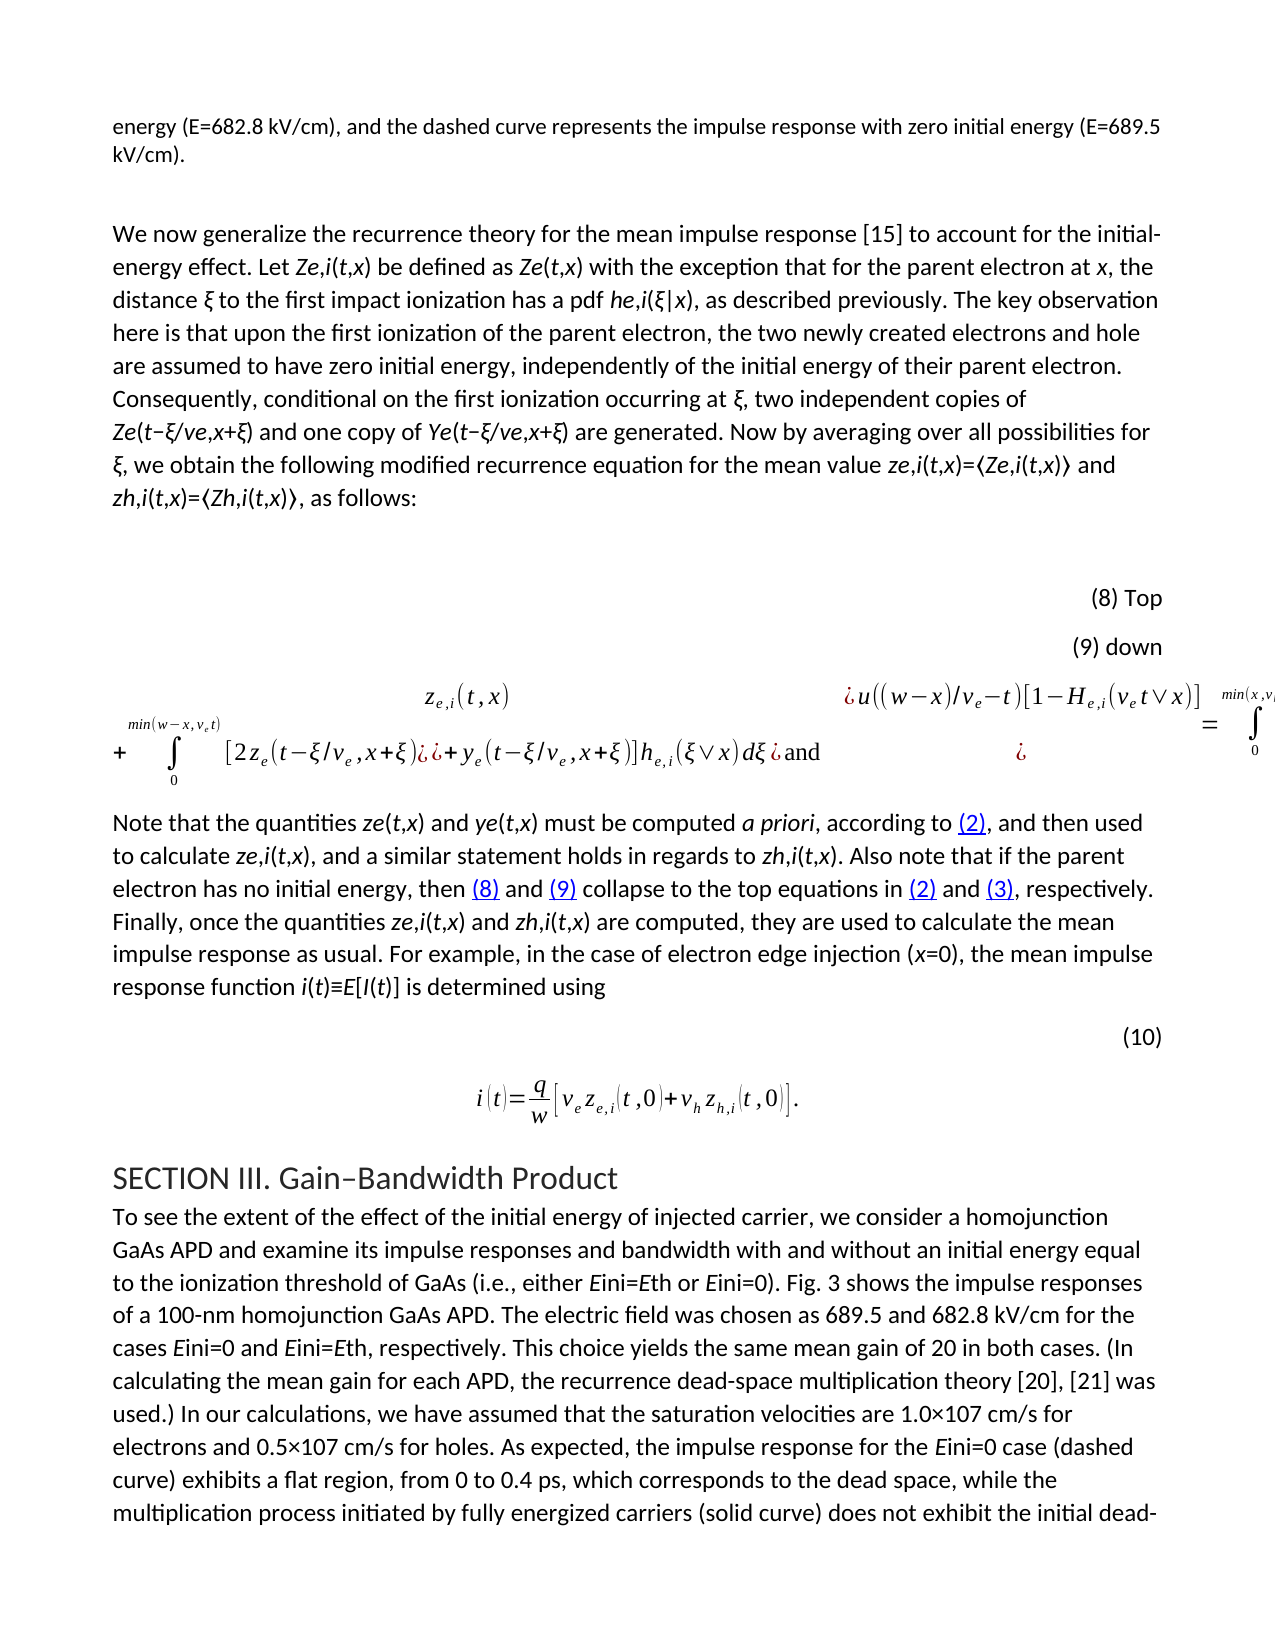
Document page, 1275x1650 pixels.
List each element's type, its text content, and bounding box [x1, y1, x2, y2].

subtitle SECTION III. Gain–Bandwidth Product [112, 1157, 1162, 1198]
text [112, 112, 1162, 168]
text (8) Top [112, 582, 1162, 612]
text We now generalize the recurrence theory for the mean impulse response [15] to account for the initial-energy effect. Let Ze,i(t,x) be defined as Ze(t,x) with the exception that for the parent electron at x, the distance ξ to the first impact ionization has a pdf he,i(ξ|x), as described previously. The key observation here is that upon the first ionization of the parent electron, the two newly created electrons and hole are assumed to have zero initial energy, independently of the initial energy of their parent electron. Consequently, conditional on the first ionization occurring at ξ, two independent copies of Ze(t−ξ/ve,x+ξ) and one copy of Ye(t−ξ/ve,x+ξ) are generated. Now by averaging over all possibilities for ξ, we obtain the following modified recurrence equation for the mean value ze,i(t,x)=⟨Ze,i(t,x)⟩ and zh,i(t,x)=⟨Zh,i(t,x)⟩, as follows: [112, 218, 1162, 513]
text (9) down [112, 631, 1162, 662]
text (10) [112, 1021, 1162, 1052]
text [112, 1201, 1162, 1528]
text Note that the quantities ze(t,x) and ye(t,x) must be computed a priori, according to (2), and then used to calculate ze,i(t,x), and a similar statement holds in regards to zh,i(t,x). Also note that if the parent electron has no initial energy, then (8) and (9) collapse to the top equations in (2) and (3), respectively. Finally, once the quantities ze,i(t,x) and zh,i(t,x) are computed, they are used to calculate the mean impulse response as usual. For example, in the case of electron edge injection (x=0), the mean impulse response function i(t)≡E[I(t)] is determined using [112, 807, 1162, 1002]
